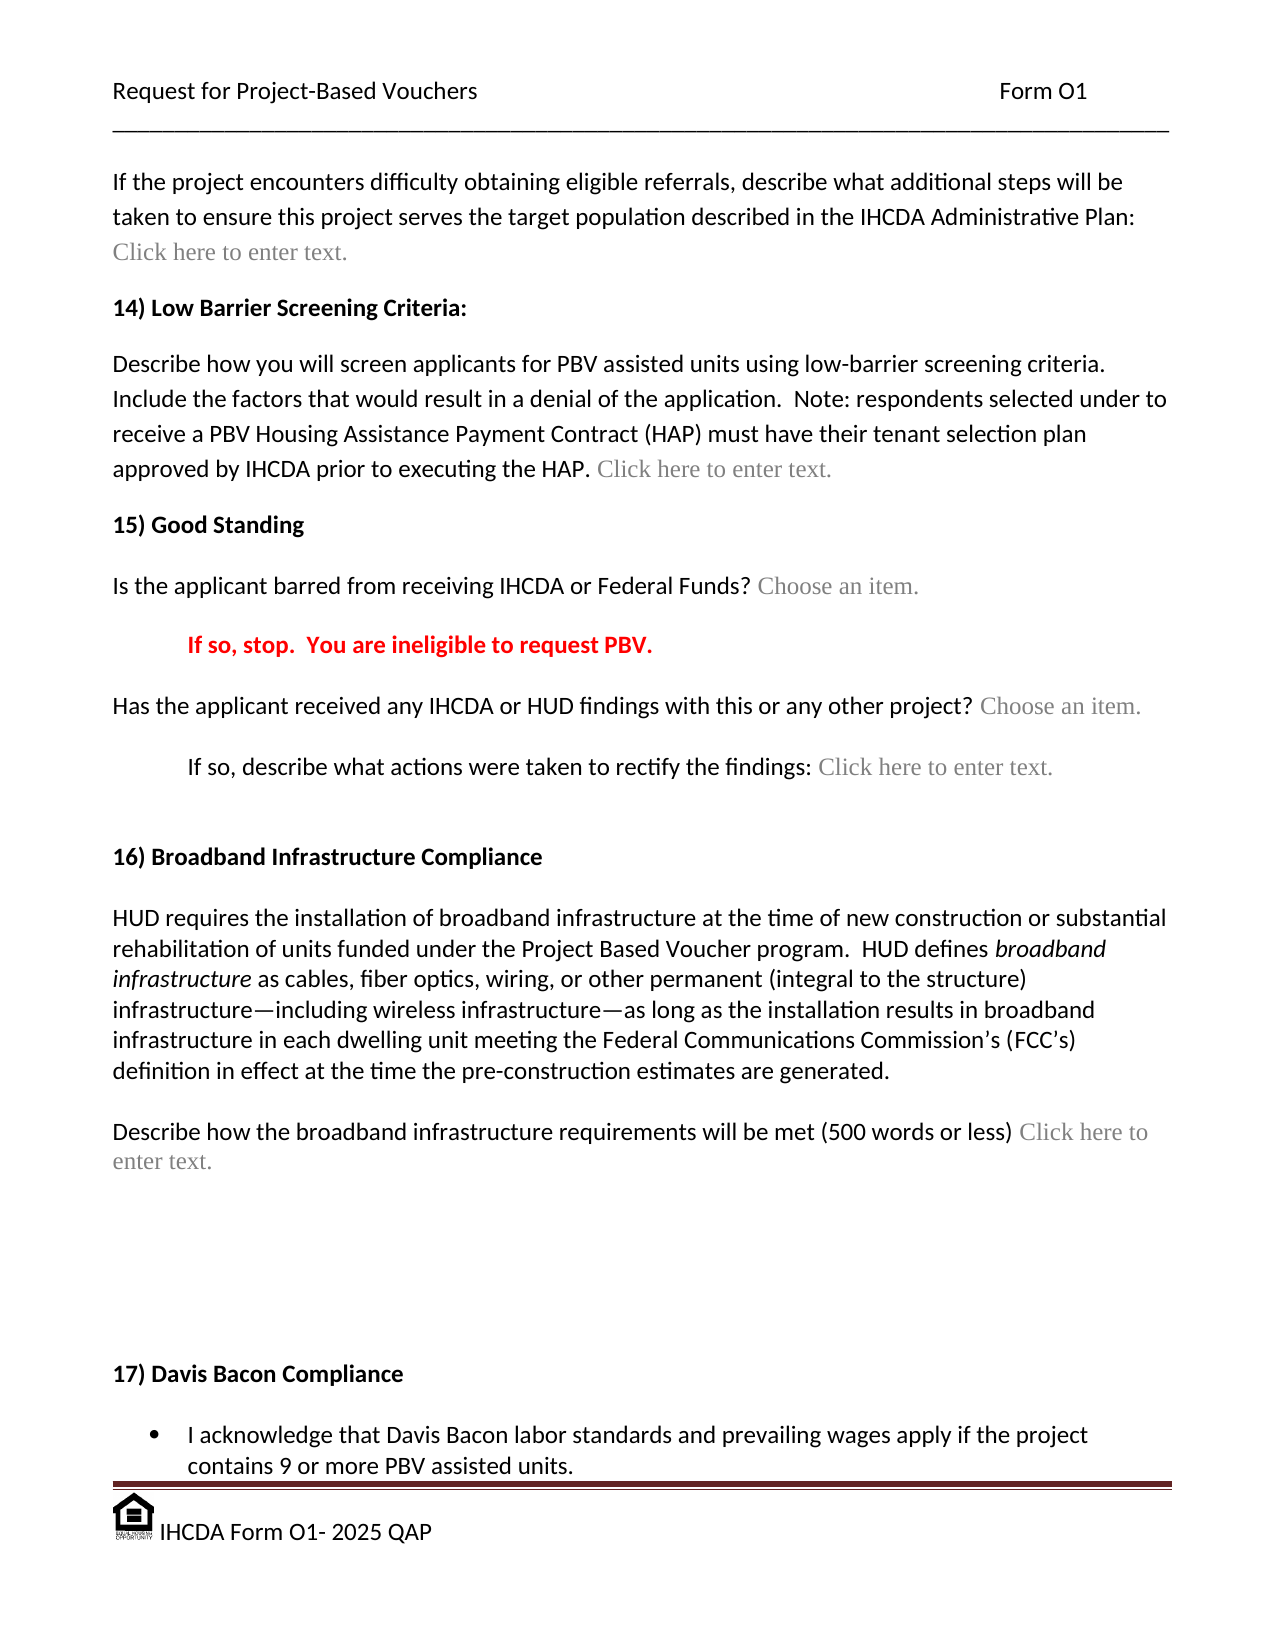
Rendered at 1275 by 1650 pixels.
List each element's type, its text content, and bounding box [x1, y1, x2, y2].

list I acknowledge that Davis Bacon labor standards and prevailing wages apply if the project contains 9 or more PBV assisted units. [150, 1419, 1172, 1480]
text 17) Davis Bacon Compliance [112, 1358, 1172, 1389]
text If so, stop. You are ineligible to request PBV. [112, 629, 1172, 660]
text Is the applicant barred from receiving IHCDA or Federal Funds? [112, 570, 1172, 601]
picture [112, 1492, 154, 1540]
text Has the applicant received any IHCDA or HUD findings with this or any other project? [112, 690, 1172, 721]
text HUD requires the installation of broadband infrastructure at the time of new construction or substantial rehabilitation of units funded under the Project Based Voucher program. HUD defines broadband infrastructure as cables, fiber optics, wiring, or other permanent (integral to the structure) infrastructure—including wireless infrastructure—as long as the installation results in broadband infrastructure in each dwelling unit meeting the Federal Communications Commission’s (FCC’s) definition in effect at the time the pre-construction estimates are generated. [112, 902, 1172, 1085]
text Describe how you will screen applicants for PBV assisted units using low-barrier screening criteria. Include the factors that would result in a denial of the application. Note: respondents selected under to receive a PBV Housing Assistance Payment Contract (HAP) must have their tenant selection plan approved by IHCDA prior to executing the HAP. [112, 348, 1172, 484]
text 16) Broadband Infrastructure Compliance [112, 841, 1172, 872]
text Describe how the broadband infrastructure requirements will be met (500 words or less) [112, 1116, 1172, 1175]
text 15) Good Standing [112, 509, 1172, 539]
text If so, describe what actions were taken to rectify the findings: [112, 751, 1172, 782]
text 14) Low Barrier Screening Criteria: [112, 292, 1172, 323]
text If the project encounters difficulty obtaining eligible referrals, describe what additional steps will be taken to ensure this project serves the target population described in the IHCDA Administrative Plan: [112, 167, 1172, 267]
